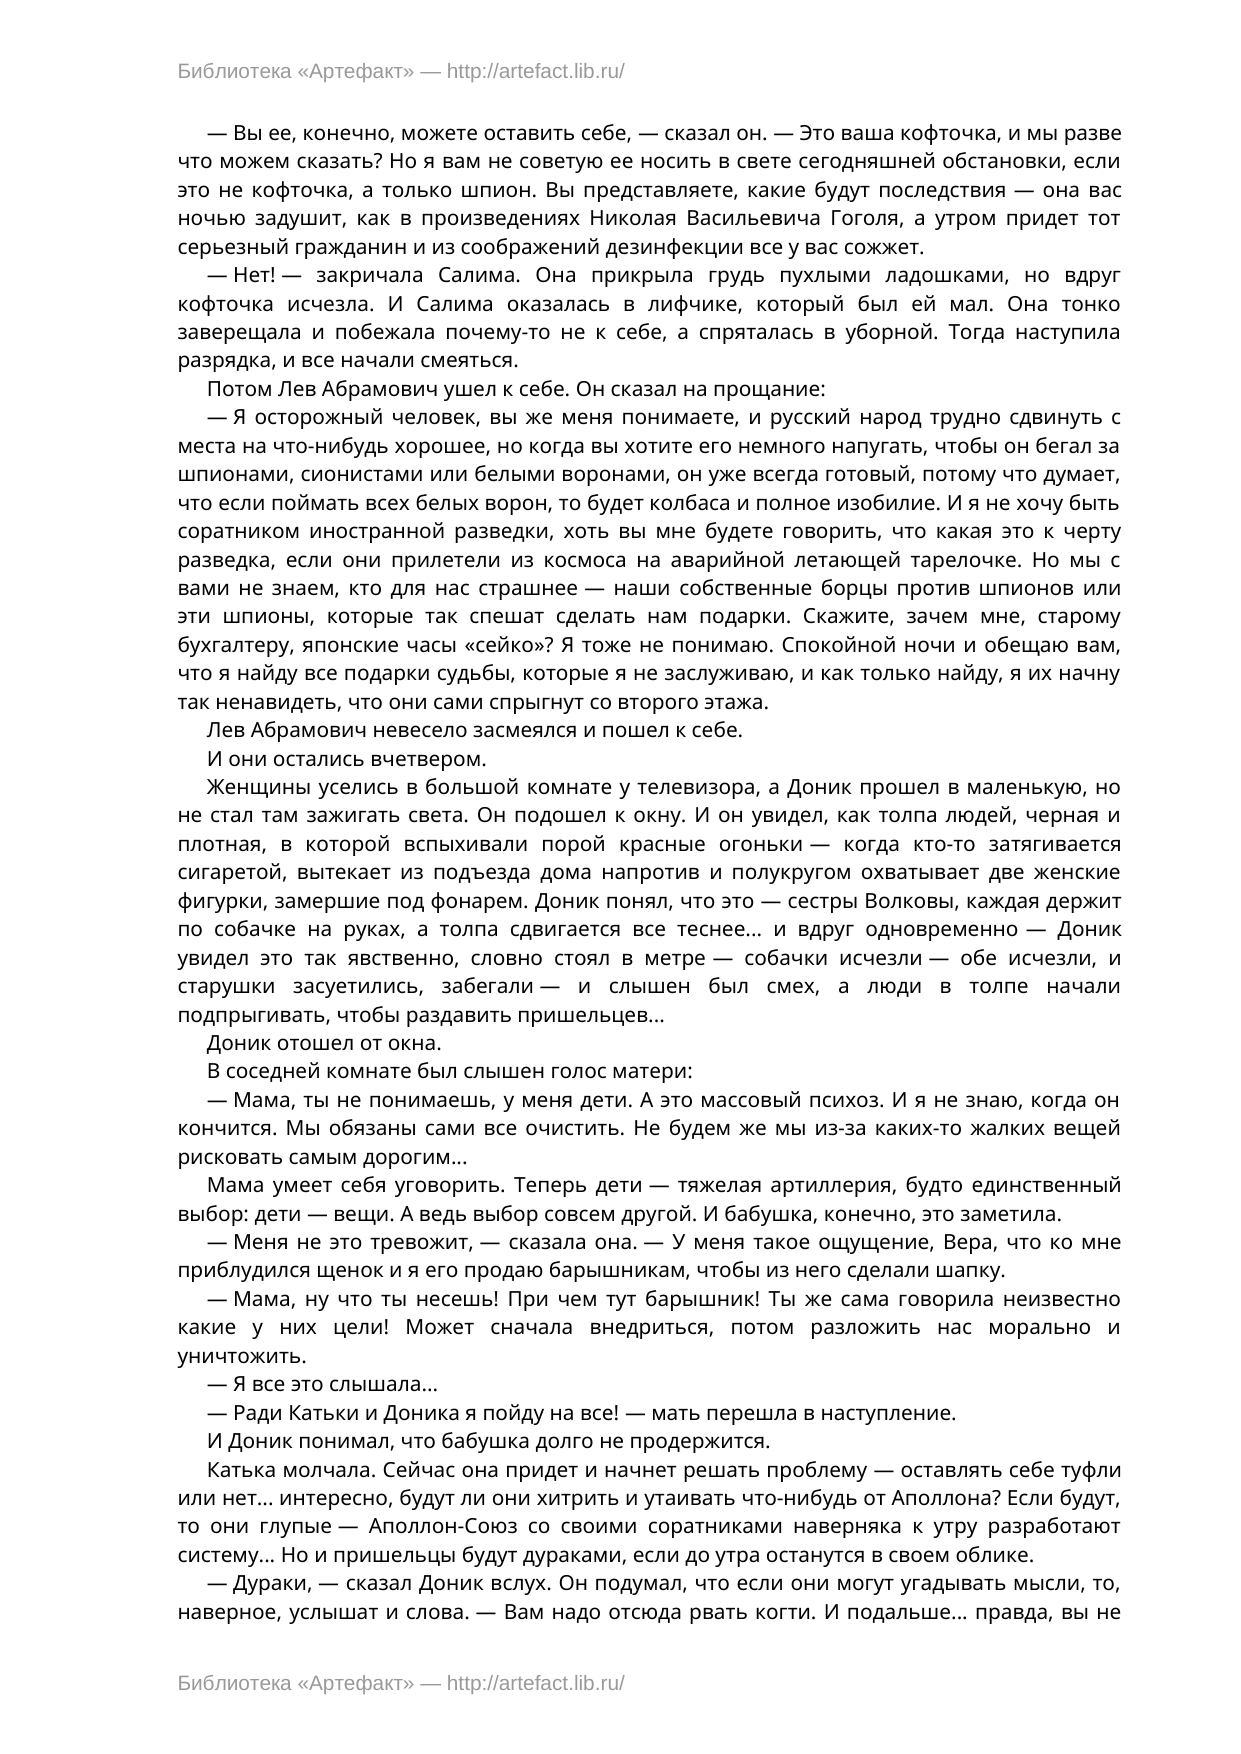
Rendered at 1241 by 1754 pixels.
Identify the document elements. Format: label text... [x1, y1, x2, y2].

text И Доник понимал, что бабушка долго не продержится. [177, 1426, 1122, 1455]
text — Я осторожный человек, вы же меня понимаете, и русский народ трудно сдвинуть с места на что-нибудь хорошее, но когда вы хотите его немного напугать, чтобы он бегал за шпионами, сионистами или белыми воронами, он уже всегда готовый, потому что думает, что если поймать всех белых ворон, то будет колбаса и полное изобилие. И я не хочу быть соратником иностранной разведки, хоть вы мне будете говорить, что какая это к черту разведка, если они прилетели из космоса на аварийной летающей тарелочке. Но мы с вами не знаем, кто для нас страшнее — наши собственные борцы против шпионов или эти шпионы, которые так спешат сделать нам подарки. Скажите, зачем мне, старому бухгалтеру, японские часы «сейко»? Я тоже не понимаю. Спокойной ночи и обещаю вам, что я найду все подарки судьбы, которые я не заслуживаю, и как только найду, я их начну так ненавидеть, что они сами спрыгнут со второго этажа. [177, 402, 1122, 715]
text — Ради Катьки и Доника я пойду на все! — мать перешла в наступление. [177, 1398, 1122, 1426]
text — Мама, ты не понимаешь, у меня дети. А это массовый психоз. И я не знаю, когда он кончится. Мы обязаны сами все очистить. Не будем же мы из-за каких-то жалких вещей рисковать самым дорогим... [177, 1085, 1122, 1170]
text — Нет! — закричала Салима. Она прикрыла грудь пухлыми ладошками, но вдруг кофточка исчезла. И Салима оказалась в лифчике, который был ей мал. Она тонко заверещала и побежала почему-то не к себе, а спряталась в уборной. Тогда наступила разрядка, и все начали смеяться. [177, 260, 1122, 374]
text Мама умеет себя уговорить. Теперь дети — тяжелая артиллерия, будто единственный выбор: дети — вещи. А ведь выбор совсем другой. И бабушка, конечно, это заметила. [177, 1170, 1122, 1227]
text — Мама, ну что ты несешь! При чем тут барышник! Ты же сама говорила неизвестно какие у них цели! Может сначала внедриться, потом разложить нас морально и уничтожить. [177, 1284, 1122, 1369]
text Лев Абрамович невесело засмеялся и пошел к себе. [177, 715, 1122, 744]
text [177, 1568, 1122, 1625]
text Доник отошел от окна. [177, 1028, 1122, 1057]
text — Я все это слышала... [177, 1369, 1122, 1398]
text — Вы ее, конечно, можете оставить себе, — сказал он. — Это ваша кофточка, и мы разве что можем сказать? Но я вам не советую ее носить в свете сегодняшней обстановки, если это не кофточка, а только шпион. Вы представляете, какие будут последствия — она вас ночью задушит, как в произведениях Николая Васильевича Гоголя, а утром придет тот серьезный гражданин и из соображений дезинфекции все у вас сожжет. [177, 118, 1122, 260]
text Женщины уселись в большой комнате у телевизора, а Доник прошел в маленькую, но не стал там зажигать света. Он подошел к окну. И он увидел, как толпа людей, черная и плотная, в которой вспыхивали порой красные огоньки — когда кто-то затягивается сигаретой, вытекает из подъезда дома напротив и полукругом охватывает две женские фигурки, замершие под фонарем. Доник понял, что это — сестры Волковы, каждая держит по собачке на руках, а толпа сдвигается все теснее... и вдруг одновременно — Доник увидел это так явственно, словно стоял в метре — собачки исчезли — обе исчезли, и старушки засуетились, забегали — и слышен был смех, а люди в толпе начали подпрыгивать, чтобы раздавить пришельцев... [177, 772, 1122, 1028]
text В соседней комнате был слышен голос матери: [177, 1057, 1122, 1085]
text Катька молчала. Сейчас она придет и начнет решать проблему — оставлять себе туфли или нет... интересно, будут ли они хитрить и утаивать что-нибудь от Аполлона? Если будут, то они глупые — Аполлон-Союз со своими соратниками наверняка к утру разработают систему... Но и пришельцы будут дураками, если до утра останутся в своем облике. [177, 1455, 1122, 1568]
text — Меня не это тревожит, — сказала она. — У меня такое ощущение, Вера, что ко мне приблудился щенок и я его продаю барышникам, чтобы из него сделали шапку. [177, 1227, 1122, 1284]
text Потом Лев Абрамович ушел к себе. Он сказал на прощание: [177, 374, 1122, 402]
text И они остались вчетвером. [177, 744, 1122, 772]
